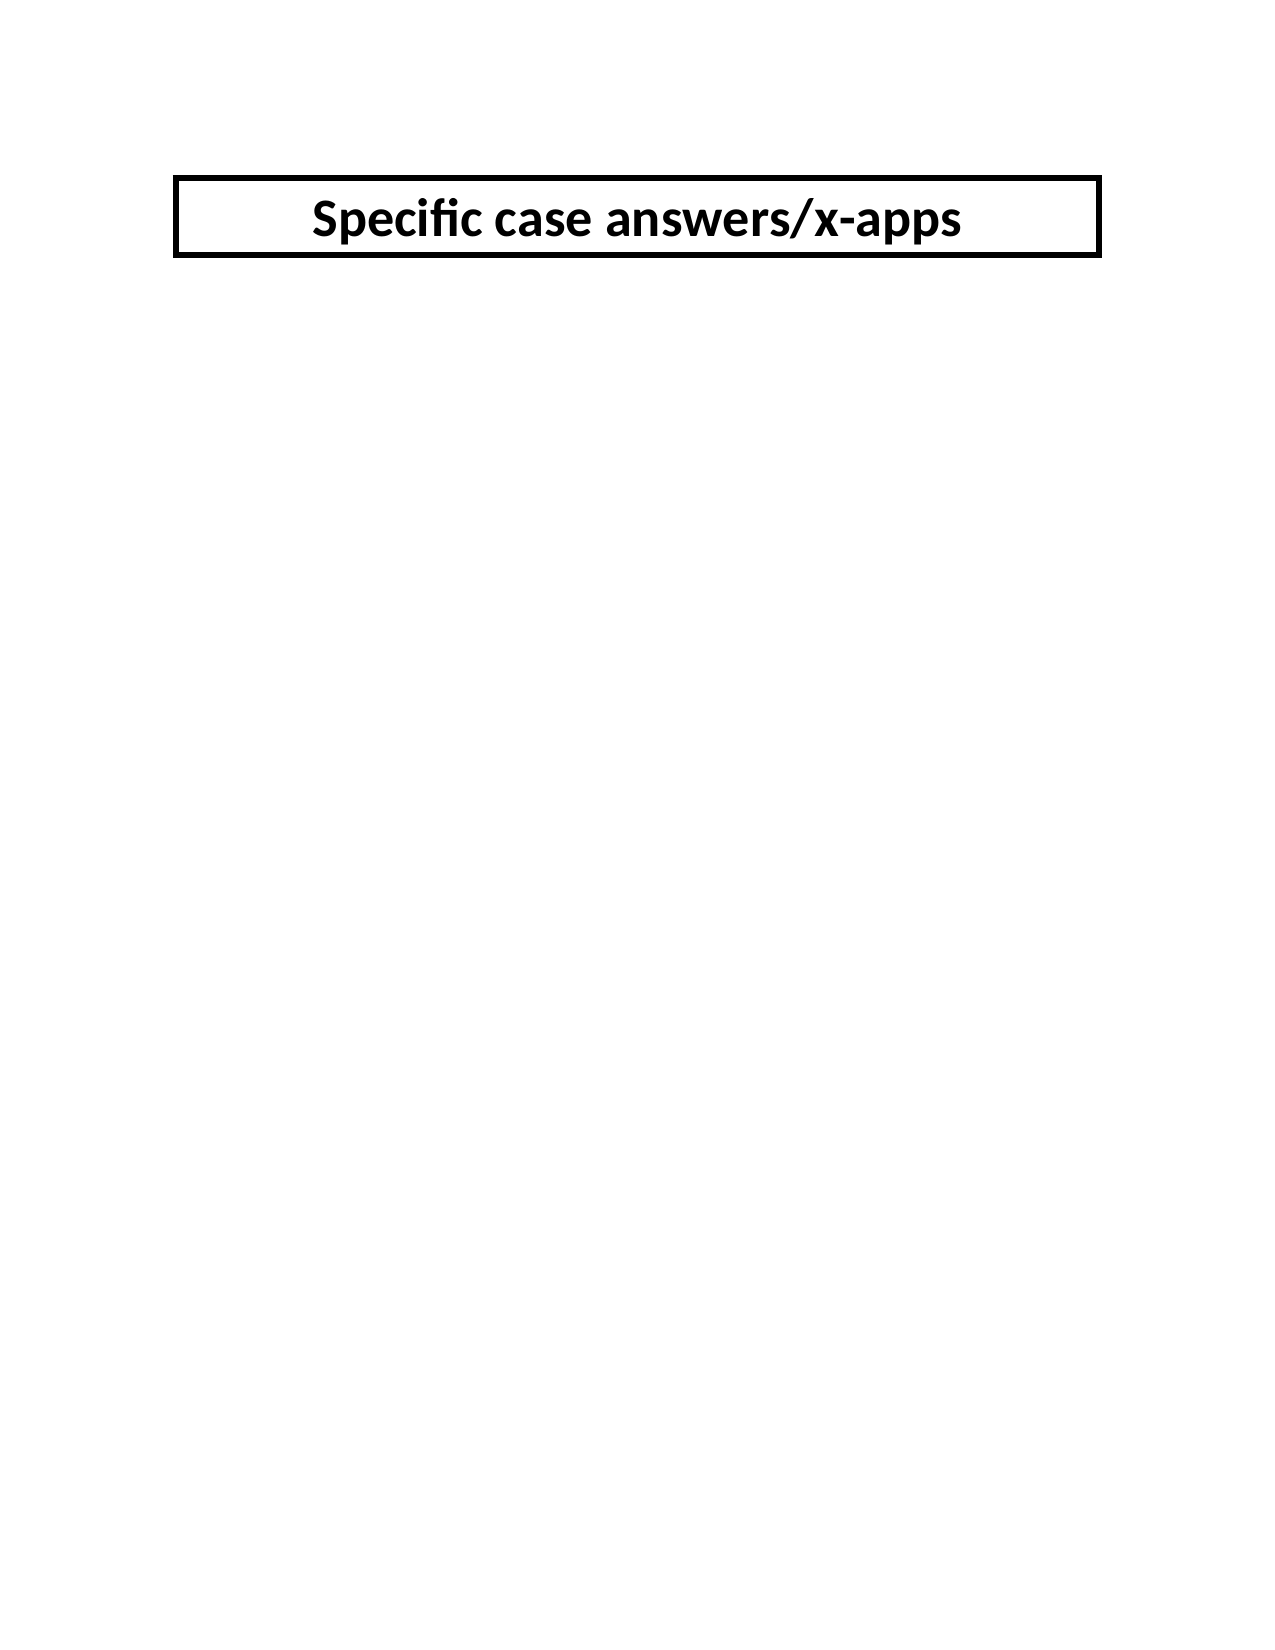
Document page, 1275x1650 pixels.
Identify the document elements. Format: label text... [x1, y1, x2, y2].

subtitle Specific case answers/x-apps [179, 181, 1096, 252]
